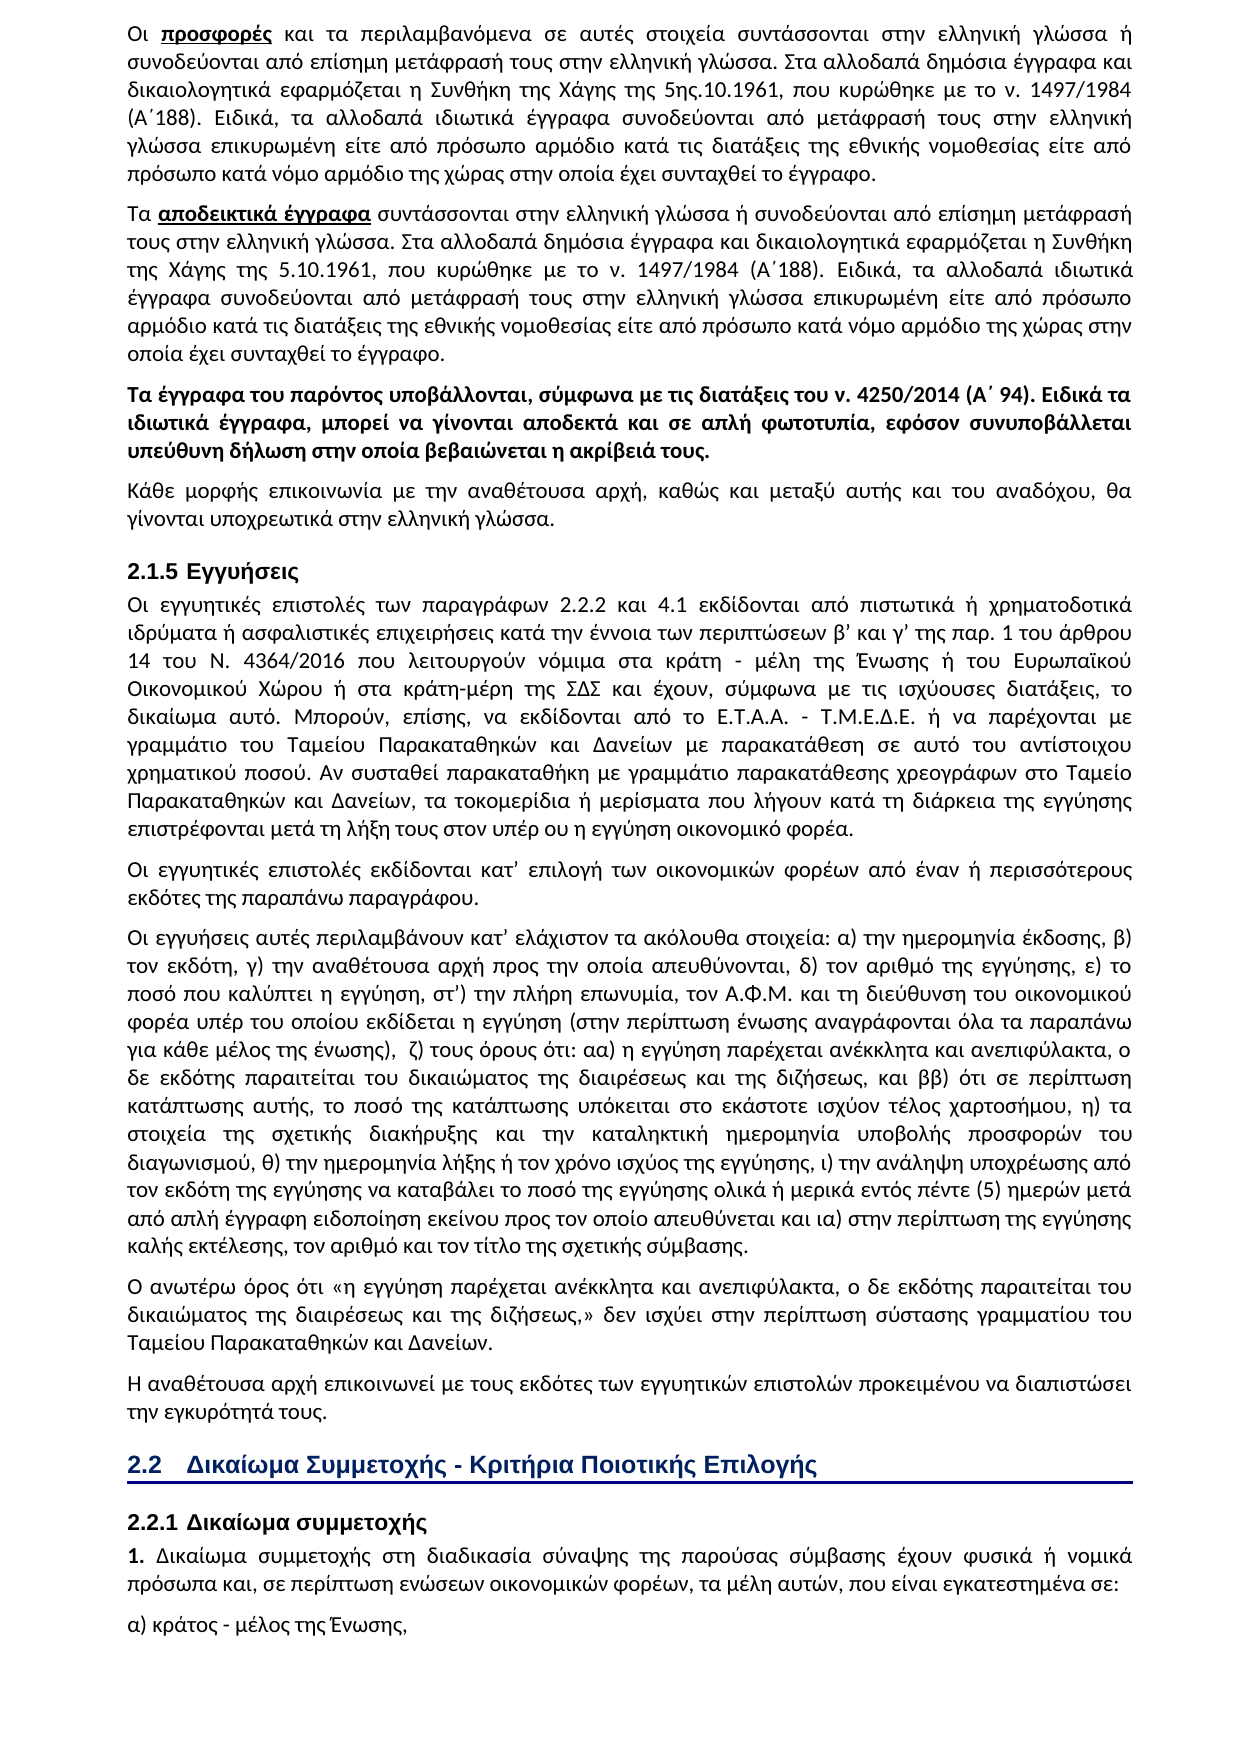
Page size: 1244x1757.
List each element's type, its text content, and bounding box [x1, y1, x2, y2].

text Οι εγγυητικές επιστολές των παραγράφων 2.2.2 και 4.1 εκδίδονται από πιστωτικά ή χρηματοδοτικά ιδρύματα ή ασφαλιστικές επιχειρήσεις κατά την έννοια των περιπτώσεων β’ και γ’ της παρ. 1 του άρθρου 14 του Ν. 4364/2016 που λειτουργούν νόμιμα στα κράτη - μέλη της Ένωσης ή του Ευρωπαϊκού Οικονομικού Χώρου ή στα κράτη-μέρη της ΣΔΣ και έχουν, σύμφωνα με τις ισχύουσες διατάξεις, το δικαίωμα αυτό. Μπορούν, επίσης, να εκδίδονται από το Ε.Τ.Α.Α. - Τ.Μ.Ε.Δ.Ε. ή να παρέχονται με γραμμάτιο του Ταμείου Παρακαταθηκών και Δανείων με παρακατάθεση σε αυτό του αντίστοιχου χρηματικού ποσού. Αν συσταθεί παρακαταθήκη με γραμμάτιο παρακατάθεσης χρεογράφων στο Ταμείο Παρακαταθηκών και Δανείων, τα τοκομερίδια ή μερίσματα που λήγουν κατά τη διάρκεια της εγγύησης επιστρέφονται μετά τη λήξη τους στον υπέρ ου η εγγύηση οικονομικό φορέα. [127, 590, 1133, 842]
subtitle 2.1.5 Εγγυήσεις [127, 558, 1133, 584]
text Τα έγγραφα του παρόντος υποβάλλονται, σύμφωνα µε τις διατάξεις του ν. 4250/2014 (Α΄ 94). Ειδικά τα ιδιωτικά έγγραφα, μπορεί να γίνονται αποδεκτά και σε απλή φωτοτυπία, εφόσον συνυποβάλλεται υπεύθυνη δήλωση στην οποία βεβαιώνεται η ακρίβειά τους. [127, 380, 1133, 464]
text Οι προσφορές και τα περιλαμβανόμενα σε αυτές στοιχεία συντάσσονται στην ελληνική γλώσσα ή συνοδεύονται από επίσημη μετάφρασή τους στην ελληνική γλώσσα. Στα αλλοδαπά δημόσια έγγραφα και δικαιολογητικά εφαρμόζεται η Συνθήκη της Χάγης της 5ης.10.1961, που κυρώθηκε με το ν. 1497/1984 (Α΄188). Ειδικά, τα αλλοδαπά ιδιωτικά έγγραφα συνοδεύονται από μετάφρασή τους στην ελληνική γλώσσα επικυρωμένη είτε από πρόσωπο αρμόδιο κατά τις διατάξεις της εθνικής νομοθεσίας είτε από πρόσωπο κατά νόμο αρμόδιο της χώρας στην οποία έχει συνταχθεί το έγγραφο. [127, 19, 1133, 187]
text Ο ανωτέρω όρος ότι «η εγγύηση παρέχεται ανέκκλητα και ανεπιφύλακτα, ο δε εκδότης παραιτείται του δικαιώματος της διαιρέσεως και της διζήσεως,» δεν ισχύει στην περίπτωση σύστασης γραμματίου του Ταμείου Παρακαταθηκών και Δανείων. [127, 1272, 1133, 1356]
subtitle 2.2 Δικαίωμα Συμμετοχής - Κριτήρια Ποιοτικής Επιλογής [127, 1450, 1133, 1481]
text Τα αποδεικτικά έγγραφα συντάσσονται στην ελληνική γλώσσα ή συνοδεύονται από επίσημη μετάφρασή τους στην ελληνική γλώσσα. Στα αλλοδαπά δημόσια έγγραφα και δικαιολογητικά εφαρμόζεται η Συνθήκη της Χάγης της 5.10.1961, που κυρώθηκε με το ν. 1497/1984 (Α΄188). Ειδικά, τα αλλοδαπά ιδιωτικά έγγραφα συνοδεύονται από μετάφρασή τους στην ελληνική γλώσσα επικυρωμένη είτε από πρόσωπο αρμόδιο κατά τις διατάξεις της εθνικής νομοθεσίας είτε από πρόσωπο κατά νόμο αρμόδιο της χώρας στην οποία έχει συνταχθεί το έγγραφο. [127, 199, 1133, 367]
text 1. Δικαίωμα συμμετοχής στη διαδικασία σύναψης της παρούσας σύμβασης έχουν φυσικά ή νομικά πρόσωπα και, σε περίπτωση ενώσεων οικονομικών φορέων, τα μέλη αυτών, που είναι εγκατεστημένα σε: [127, 1541, 1133, 1597]
text Οι εγγυητικές επιστολές εκδίδονται κατ’ επιλογή των οικονομικών φορέων από έναν ή περισσότερους εκδότες της παραπάνω παραγράφου. [127, 855, 1133, 911]
text Οι εγγυήσεις αυτές περιλαμβάνουν κατ’ ελάχιστον τα ακόλουθα στοιχεία: α) την ημερομηνία έκδοσης, β) τον εκδότη, γ) την αναθέτουσα αρχή προς την οποία απευθύνονται, δ) τον αριθμό της εγγύησης, ε) το ποσό που καλύπτει η εγγύηση, στ’) την πλήρη επωνυμία, τον Α.Φ.Μ. και τη διεύθυνση του οικονομικού φορέα υπέρ του οποίου εκδίδεται η εγγύηση (στην περίπτωση ένωσης αναγράφονται όλα τα παραπάνω για κάθε μέλος της ένωσης), ζ) τους όρους ότι: αα) η εγγύηση παρέχεται ανέκκλητα και ανεπιφύλακτα, ο δε εκδότης παραιτείται του δικαιώματος της διαιρέσεως και της διζήσεως, και ββ) ότι σε περίπτωση κατάπτωσης αυτής, το ποσό της κατάπτωσης υπόκειται στο εκάστοτε ισχύον τέλος χαρτοσήμου, η) τα στοιχεία της σχετικής διακήρυξης και την καταληκτική ημερομηνία υποβολής προσφορών του διαγωνισμού, θ) την ημερομηνία λήξης ή τον χρόνο ισχύος της εγγύησης, ι) την ανάληψη υποχρέωσης από τον εκδότη της εγγύησης να καταβάλει το ποσό της εγγύησης ολικά ή μερικά εντός πέντε (5) ημερών μετά από απλή έγγραφη ειδοποίηση εκείνου προς τον οποίο απευθύνεται και ια) στην περίπτωση της εγγύησης καλής εκτέλεσης, τον αριθμό και τον τίτλο της σχετικής σύμβασης. [127, 923, 1133, 1260]
subtitle 2.2.1 Δικαίωμα συμμετοχής [127, 1509, 1133, 1535]
text α) κράτος - μέλος της Ένωσης, [127, 1610, 1133, 1638]
text Κάθε μορφής επικοινωνία με την αναθέτουσα αρχή, καθώς και μεταξύ αυτής και του αναδόχου, θα γίνονται υποχρεωτικά στην ελληνική γλώσσα. [127, 477, 1133, 533]
text Η αναθέτουσα αρχή επικοινωνεί με τους εκδότες των εγγυητικών επιστολών προκειμένου να διαπιστώσει την εγκυρότητά τους. [127, 1369, 1133, 1425]
